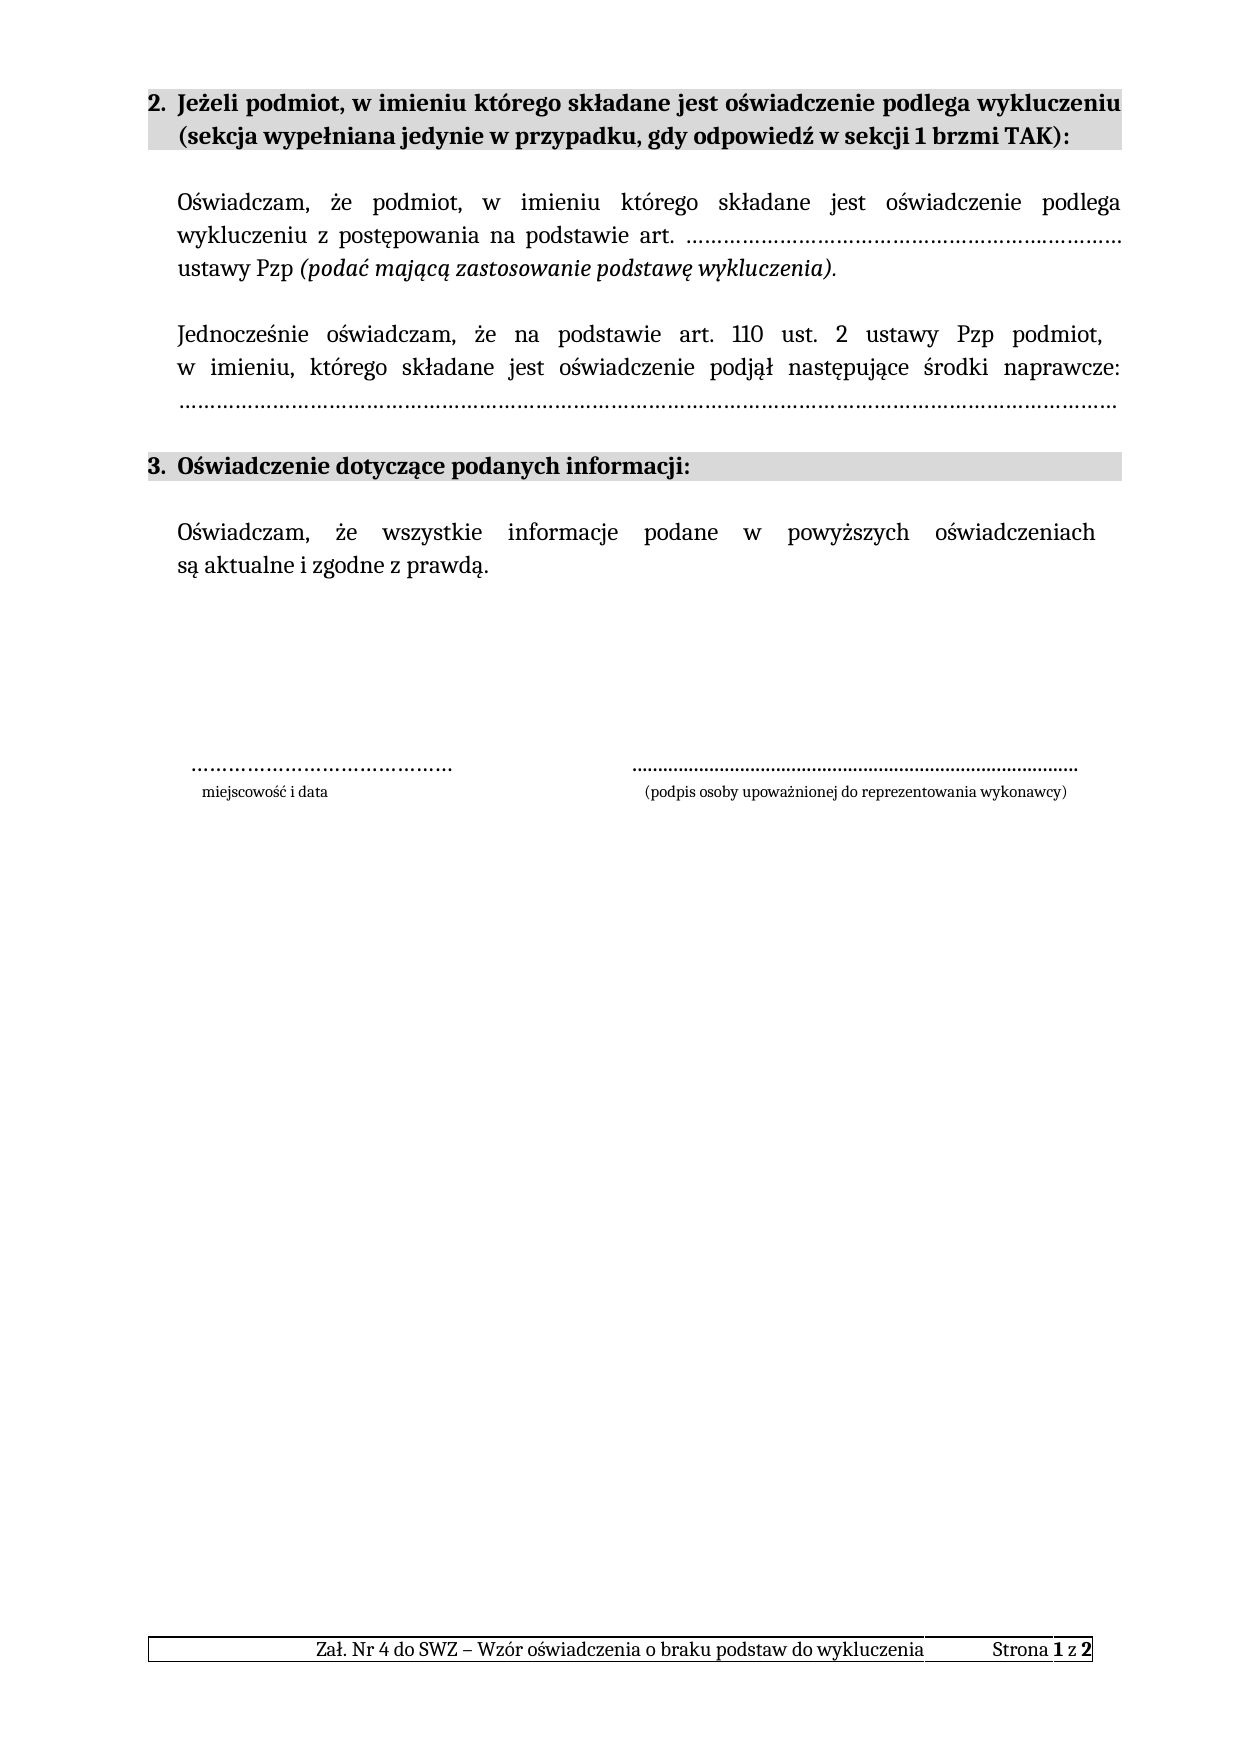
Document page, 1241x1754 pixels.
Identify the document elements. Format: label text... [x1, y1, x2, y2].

list Oświadczam, że podmiot, w imieniu którego składane jest oświadczenie podlega wykluczeniu z postępowania na podstawie art. ………………………………………………….………… ustawy Pzp (podać mającą zastosowanie podstawę wykluczenia). [177, 188, 1122, 282]
text …………………………………… ....................................................................................... [148, 749, 1122, 778]
list Jednocześnie oświadczam, że na podstawie art. 110 ust. 2 ustawy Pzp podmiot, w imieniu, którego składane jest oświadczenie podjął następujące środki naprawcze: …………………………………………………………………………………………………………………………………… [177, 320, 1122, 414]
list Oświadczenie dotyczące podanych informacji: [148, 452, 1122, 481]
text Oświadczam, że wszystkie informacje podane w powyższych oświadczeniach są aktualne i zgodne z prawdą. [177, 518, 1122, 580]
list Jeżeli podmiot, w imieniu którego składane jest oświadczenie podlega wykluczeniu (sekcja wypełniana jedynie w przypadku, gdy odpowiedź w sekcji 1 brzmi TAK): [148, 89, 1122, 150]
text miejscowość i data (podpis osoby upoważnionej do reprezentowania wykonawcy) [148, 782, 1122, 801]
